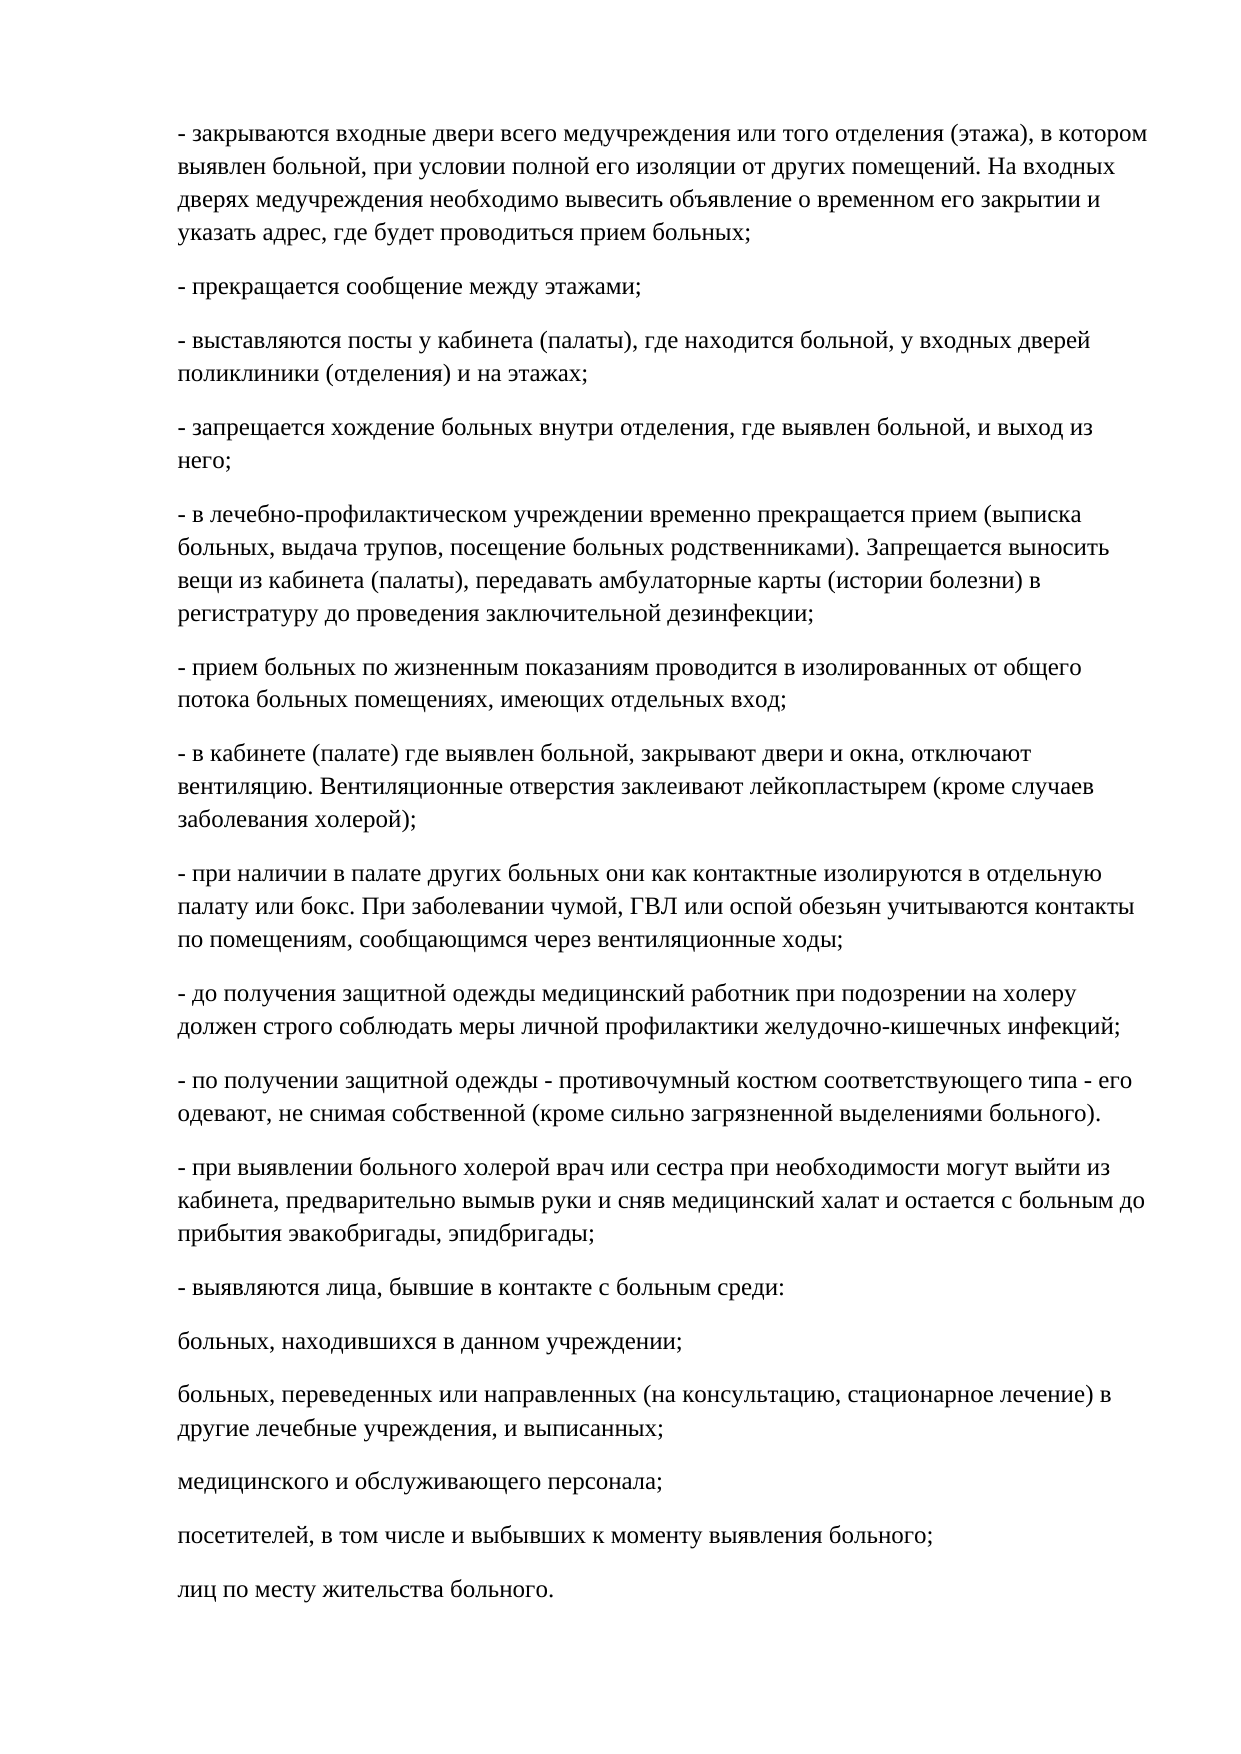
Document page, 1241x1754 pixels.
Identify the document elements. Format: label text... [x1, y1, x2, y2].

text - закрываются входные двери всего медучреждения или того отделения (этажа), в котором выявлен больной, при условии полной его изоляции от других помещений. На входных дверях медучреждения необходимо вывесить объявление о временном его закрытии и указать адрес, где будет проводиться прием больных; [177, 118, 1152, 246]
text лиц по месту жительства больного. [177, 1574, 1152, 1603]
text - по получении защитной одежды - противочумный костюм соответствующего типа - его одевают, не снимая собственной (кроме сильно загрязненной выделениями больного). [177, 1065, 1152, 1127]
text - при выявлении больного холерой врач или сестра при необходимости могут выйти из кабинета, предварительно вымыв руки и сняв медицинский халат и остается с больным до прибытия эвакобригады, эпидбригады; [177, 1152, 1152, 1247]
text больных, находившихся в данном учреждении; [177, 1326, 1152, 1354]
text медицинского и обслуживающего персонала; [177, 1466, 1152, 1495]
text - при наличии в палате других больных они как контактные изолируются в отдельную палату или бокс. При заболевании чумой, ГВЛ или оспой обезьян учитываются контакты по помещениям, сообщающимся через вентиляционные ходы; [177, 858, 1152, 953]
text - до получения защитной одежды медицинский работник при подозрении на холеру должен строго соблюдать меры личной профилактики желудочно-кишечных инфекций; [177, 978, 1152, 1040]
text - в кабинете (палате) где выявлен больной, закрывают двери и окна, отключают вентиляцию. Вентиляционные отверстия заклеивают лейкопластырем (кроме случаев заболевания холерой); [177, 738, 1152, 833]
text - выявляются лица, бывшие в контакте с больным среди: [177, 1272, 1152, 1301]
text - в лечебно-профилактическом учреждении временно прекращается прием (выписка больных, выдача трупов, посещение больных родственниками). Запрещается выносить вещи из кабинета (палаты), передавать амбулаторные карты (истории болезни) в регистратуру до проведения заключительной дезинфекции; [177, 499, 1152, 626]
text - прием больных по жизненным показаниям проводится в изолированных от общего потока больных помещениях, имеющих отдельных вход; [177, 652, 1152, 713]
text - запрещается хождение больных внутри отделения, где выявлен больной, и выход из него; [177, 412, 1152, 473]
text - прекращается сообщение между этажами; [177, 271, 1152, 300]
text посетителей, в том числе и выбывших к моменту выявления больного; [177, 1520, 1152, 1549]
text больных, переведенных или направленных (на консультацию, стационарное лечение) в другие лечебные учреждения, и выписанных; [177, 1379, 1152, 1441]
text - выставляются посты у кабинета (палаты), где находится больной, у входных дверей поликлиники (отделения) и на этажах; [177, 325, 1152, 387]
